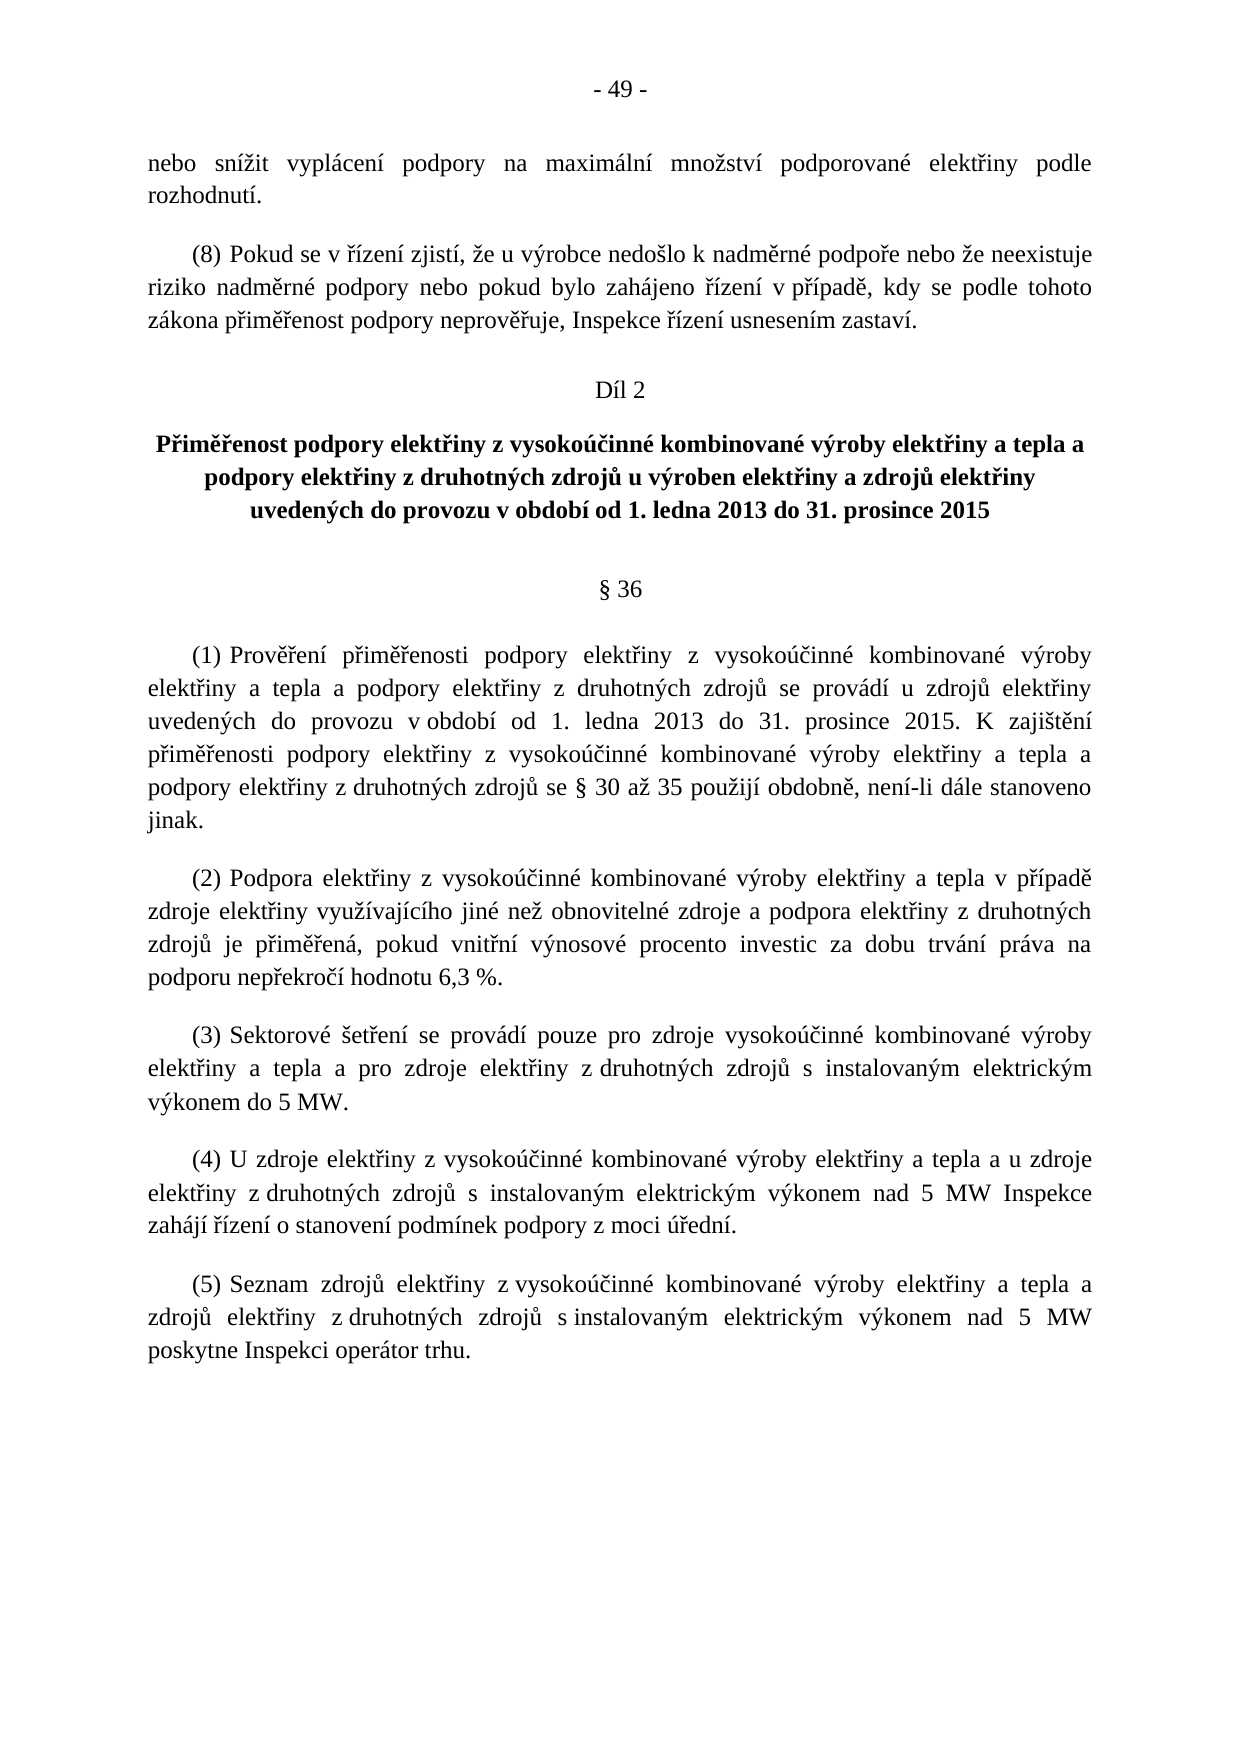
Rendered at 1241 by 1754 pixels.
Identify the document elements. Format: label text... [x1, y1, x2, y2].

text Přiměřenost podpory elektřiny z vysokoúčinné kombinované výroby elektřiny a tepla a podpory elektřiny z druhotných zdrojů u výroben elektřiny a zdrojů elektřiny uvedených do provozu v období od 1. ledna 2013 do 31. prosince 2015 [148, 429, 1093, 524]
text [148, 148, 1093, 209]
list Sektorové šetření se provádí pouze pro zdroje vysokoúčinné kombinované výroby elektřiny a tepla a pro zdroje elektřiny z druhotných zdrojů s instalovaným elektrickým výkonem do 5 MW. [148, 1021, 1093, 1115]
text Pokud se v řízení zjistí, že u výrobce nedošlo k nadměrné podpoře nebo že neexistuje riziko nadměrné podpory nebo pokud bylo zahájeno řízení v případě, kdy se podle tohoto zákona přiměřenost podpory neprověřuje, Inspekce řízení usnesením zastaví. [148, 239, 1093, 333]
text Díl 2 [148, 375, 1093, 404]
list Prověření přiměřenosti podpory elektřiny z vysokoúčinné kombinované výroby elektřiny a tepla a podpory elektřiny z druhotných zdrojů se provádí u zdrojů elektřiny uvedených do provozu v období od 1. ledna 2013 do 31. prosince 2015. K zajištění přiměřenosti podpory elektřiny z vysokoúčinné kombinované výroby elektřiny a tepla a podpory elektřiny z druhotných zdrojů se § 30 až 35 použijí obdobně, není-li dále stanoveno jinak. [148, 640, 1093, 834]
list Podpora elektřiny z vysokoúčinné kombinované výroby elektřiny a tepla v případě zdroje elektřiny využívajícího jiné než obnovitelné zdroje a podpora elektřiny z druhotných zdrojů je přiměřená, pokud vnitřní výnosové procento investic za dobu trvání práva na podporu nepřekročí hodnotu 6,3 %. [148, 863, 1093, 991]
text § 36 [148, 574, 1093, 603]
list Seznam zdrojů elektřiny z vysokoúčinné kombinované výroby elektřiny a tepla a zdrojů elektřiny z druhotných zdrojů s instalovaným elektrickým výkonem nad 5 MW poskytne Inspekci operátor trhu. [148, 1269, 1093, 1363]
list U zdroje elektřiny z vysokoúčinné kombinované výroby elektřiny a tepla a u zdroje elektřiny z druhotných zdrojů s instalovaným elektrickým výkonem nad 5 MW Inspekce zahájí řízení o stanovení podmínek podpory z moci úřední. [148, 1144, 1093, 1239]
